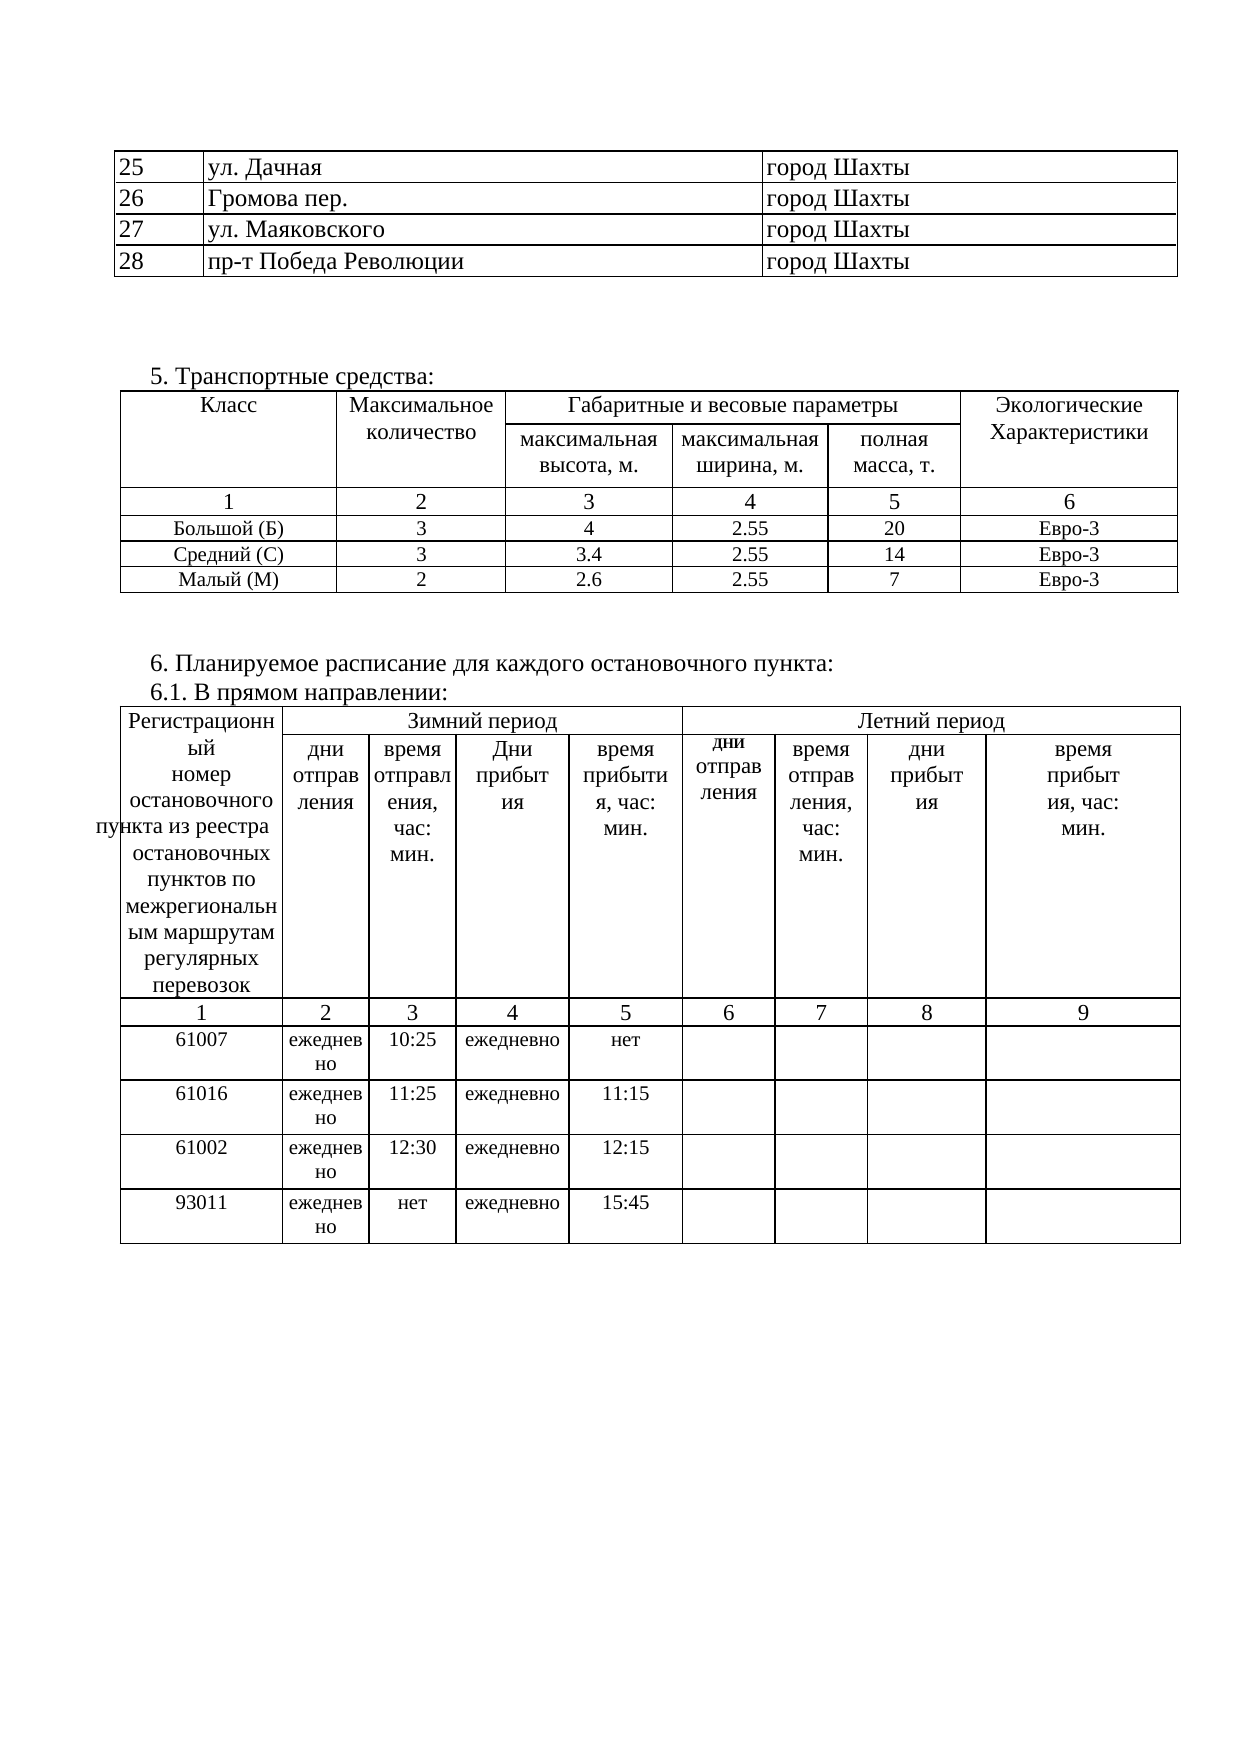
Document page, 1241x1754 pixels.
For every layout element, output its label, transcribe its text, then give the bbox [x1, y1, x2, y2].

table_cell 2.55 [673, 542, 827, 566]
table_header Максимальное количество [337, 392, 505, 487]
table_cell 61002 [121, 1135, 282, 1188]
table_cell 11:25 [370, 1081, 455, 1134]
table_cell 2.55 [673, 567, 827, 591]
table_cell город Шахты [763, 152, 1177, 181]
text 6. Планируемое расписание для каждого остановочного пункта: [150, 648, 1090, 677]
table_cell 1 [121, 488, 336, 514]
table_cell Малый (М) [121, 567, 336, 591]
table_cell [776, 1027, 867, 1079]
table_cell [987, 1135, 1180, 1188]
table_cell 15:45 [570, 1190, 682, 1242]
table_cell 4 [673, 488, 827, 514]
table_cell ул. Маяковского [204, 215, 762, 244]
table_cell 6 [961, 488, 1177, 514]
table_cell полная масса, т. [829, 425, 960, 487]
table_cell 26 [115, 183, 203, 213]
table_cell дни отправ ления [283, 735, 368, 997]
table_cell 4 [457, 999, 568, 1025]
text 5. Транспортные средства: [150, 361, 1090, 390]
table_cell [987, 1027, 1180, 1079]
table_cell ежедневно [283, 1081, 368, 1134]
table_cell 3.4 [506, 542, 672, 566]
table_header Летний период [683, 707, 1180, 733]
table_cell нет [570, 1027, 682, 1079]
table_cell 9 [987, 999, 1180, 1025]
table_cell максимальная высота, м. [506, 425, 672, 487]
table_cell 6 [683, 999, 774, 1025]
table_cell 2.6 [506, 567, 672, 591]
table_cell Дни прибыт ия [457, 735, 568, 997]
table_cell 20 [829, 516, 960, 540]
table_cell [868, 1190, 985, 1242]
table_cell ДНИ отправ ления [683, 735, 774, 997]
table_header Габаритные и весовые параметры [506, 392, 960, 423]
table_cell ежедневно [457, 1135, 568, 1188]
table_cell 7 [829, 567, 960, 591]
table_cell нет [370, 1190, 455, 1242]
table_cell [776, 1190, 867, 1242]
table_cell 8 [868, 999, 985, 1025]
table_cell 7 [776, 999, 867, 1025]
table_header Класс [121, 392, 336, 487]
table_cell ежедневно [457, 1081, 568, 1134]
table_cell 1 [121, 999, 282, 1025]
table_cell [776, 1135, 867, 1188]
table_cell ежедневно [283, 1190, 368, 1242]
table_header Зимний период [283, 707, 682, 733]
table_cell 5 [829, 488, 960, 514]
table_cell [868, 1027, 985, 1079]
table_cell Евро-3 [961, 567, 1177, 591]
table_cell 61016 [121, 1081, 282, 1134]
table_cell Большой (Б) [121, 516, 336, 540]
table_cell [868, 1081, 985, 1134]
table_cell Громова пер. [204, 183, 762, 213]
table_cell город Шахты [763, 181, 1177, 213]
table_cell 2.55 [673, 516, 827, 540]
table_cell 28 [115, 245, 203, 276]
table_cell [776, 1081, 867, 1134]
table_cell 14 [829, 542, 960, 566]
table_cell город Шахты [763, 213, 1177, 244]
table_cell 61007 [121, 1027, 282, 1079]
table_cell 2 [283, 999, 368, 1025]
table_cell Евро-3 [961, 516, 1177, 540]
table_cell 25 [115, 152, 203, 181]
table_cell [683, 1081, 774, 1134]
table_cell город Шахты [763, 244, 1177, 276]
table_cell 10:25 [370, 1027, 455, 1079]
table_cell 12:15 [570, 1135, 682, 1188]
table_cell 2 [337, 488, 505, 514]
table_cell 12:30 [370, 1135, 455, 1188]
table_cell время отправ ления, час: мин. [776, 735, 867, 997]
table_header Экологические Характеристики [961, 392, 1177, 487]
table_cell Евро-3 [961, 542, 1177, 566]
table_cell [868, 1135, 985, 1188]
table_cell ул. Дачная [204, 152, 762, 181]
table_cell 2 [337, 567, 505, 591]
table_cell [683, 1190, 774, 1242]
text 6.1. В прямом направлении: [150, 677, 1090, 706]
table_cell [987, 1190, 1180, 1242]
table_cell 93011 [121, 1190, 282, 1242]
table_cell [683, 1027, 774, 1079]
table_cell [987, 1081, 1180, 1134]
table_cell 5 [570, 999, 682, 1025]
table_cell время прибыти я, час: мин. [570, 735, 682, 997]
table_cell время отправл ения, час: мин. [370, 735, 455, 997]
table_cell ежедневно [457, 1190, 568, 1242]
table_cell 4 [506, 516, 672, 540]
table_cell Средний (С) [121, 542, 336, 566]
table_cell 3 [506, 488, 672, 514]
table_cell 11:15 [570, 1081, 682, 1134]
table_header Регистрационный номер остановочного пункта из реестра остановочных пунктов по межрегиональным маршрутам регулярных перевозок [121, 707, 282, 997]
table_cell 3 [370, 999, 455, 1025]
table_cell время прибыт ия, час: мин. [987, 735, 1180, 997]
table_cell пр-т Победа Революции [204, 246, 762, 276]
table_cell максимальная ширина, м. [673, 425, 827, 487]
table_cell 3 [337, 516, 505, 540]
table_cell 3 [337, 542, 505, 566]
table_cell [683, 1135, 774, 1188]
table_cell дни прибыт ия [868, 735, 985, 997]
table_cell ежедневно [457, 1027, 568, 1079]
table_cell ежедневно [283, 1027, 368, 1079]
table_cell ежедневно [283, 1135, 368, 1188]
table_cell 27 [115, 214, 203, 244]
